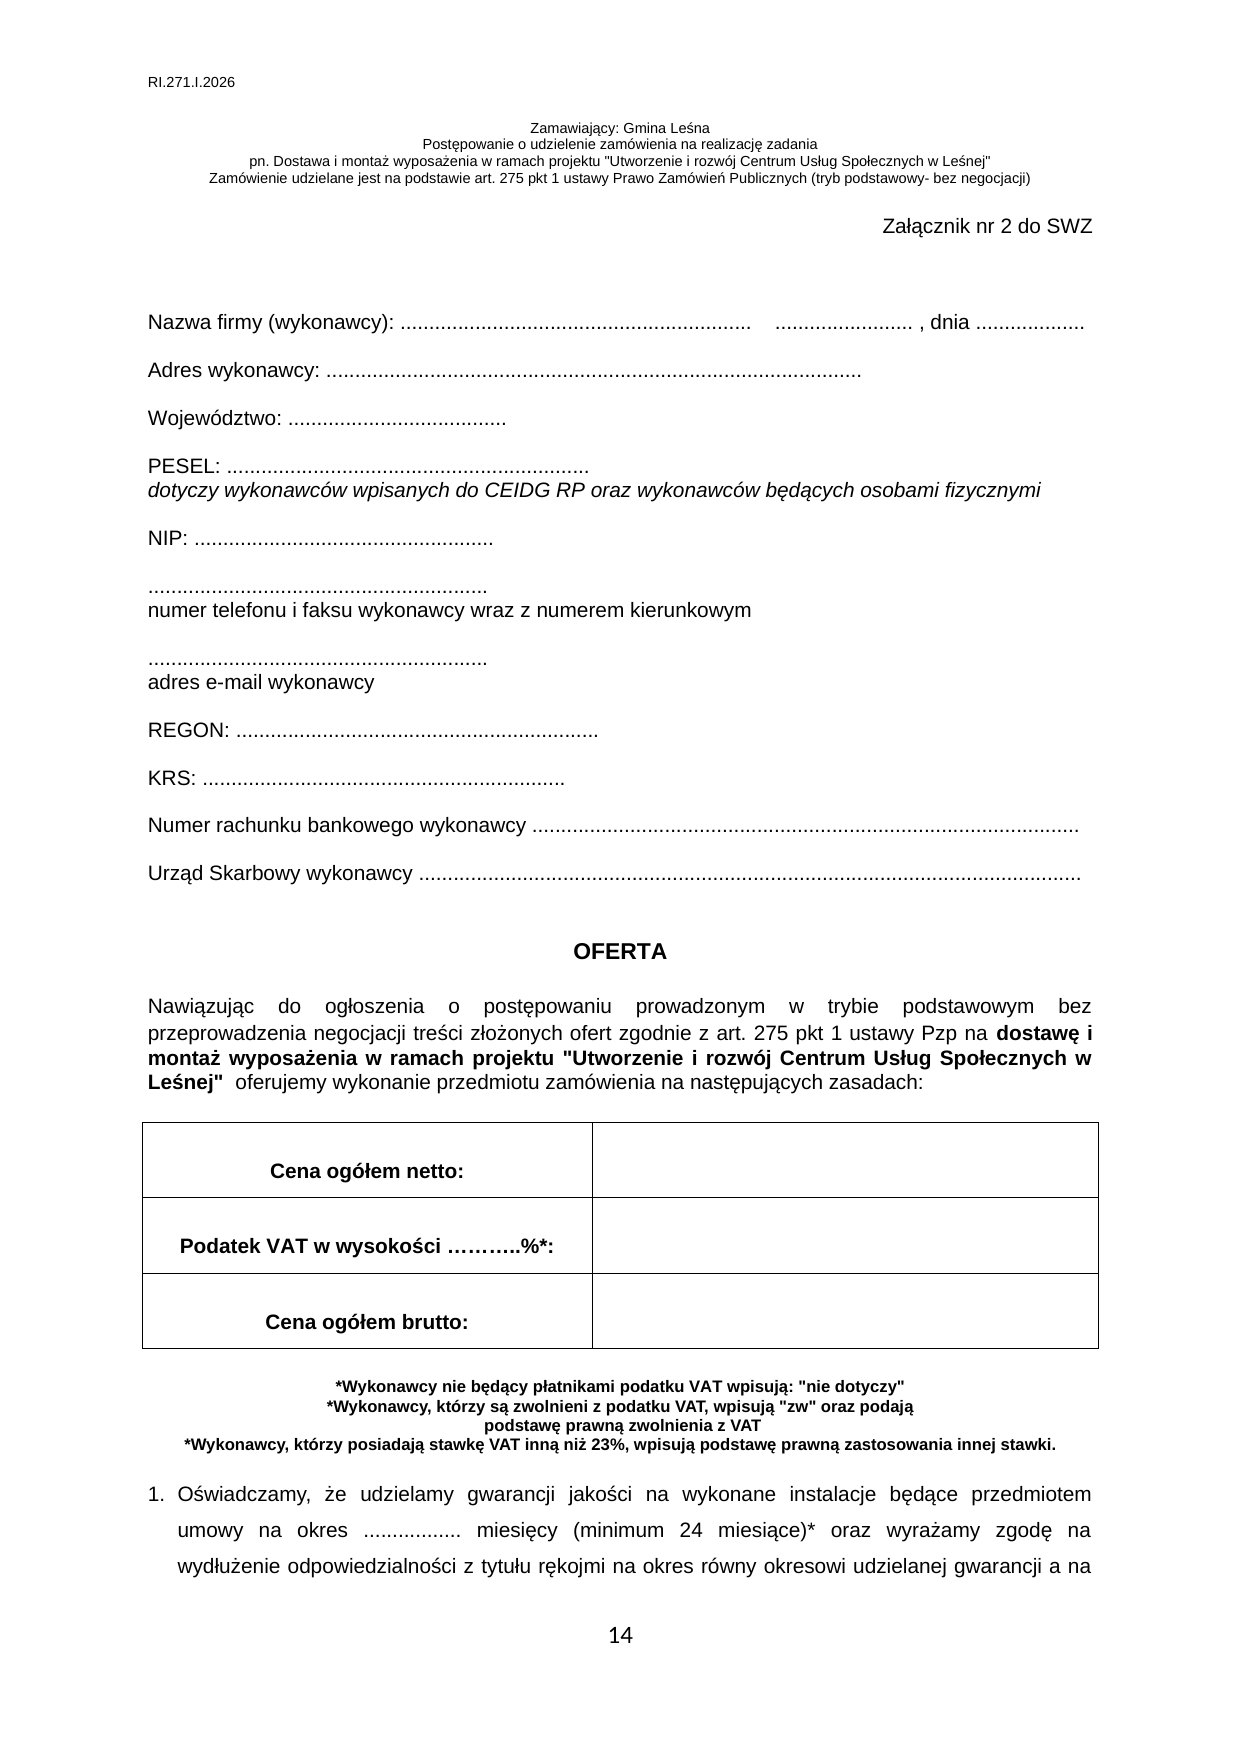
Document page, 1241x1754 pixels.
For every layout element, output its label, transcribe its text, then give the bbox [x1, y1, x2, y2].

table_cell [593, 1274, 1098, 1348]
text ........................................................... [148, 646, 1093, 669]
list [148, 1482, 1093, 1578]
text adres e-mail wykonawcy [148, 669, 1093, 693]
table_header Cena ogółem netto: [143, 1123, 592, 1197]
table_header [593, 1123, 1098, 1197]
text NIP: .................................................... [148, 526, 1093, 550]
text Numer rachunku bankowego wykonawcy ............................................................................................... [148, 813, 1093, 837]
text Województwo: ...................................... [148, 406, 1093, 430]
text ........................................................... [148, 574, 1093, 598]
text Nawiązując do ogłoszenia o postępowaniu prowadzonym w trybie podstawowym bez przeprowadzenia negocjacji treści złożonych ofert zgodnie z art. 275 pkt 1 ustawy Pzp na dostawę i montaż wyposażenia w ramach projektu "Utworzenie i rozwój Centrum Usług Społecznych w Leśnej" oferujemy wykonanie przedmiotu zamówienia na następujących zasadach: [148, 994, 1093, 1094]
text PESEL: ............................................................... [148, 454, 1093, 478]
list *Wykonawcy, którzy posiadają stawkę VAT inną niż 23%, wpisują podstawę prawną zastosowania innej stawki. [148, 1435, 1093, 1454]
text Urząd Skarbowy wykonawcy ................................................................................................................... [148, 861, 1093, 885]
table_cell Podatek VAT w wysokości ………..%*: [143, 1198, 592, 1272]
text Nazwa firmy (wykonawcy): ............................................................. ........................ , dnia ................... [148, 310, 1093, 334]
text REGON: ............................................................... [148, 717, 1093, 741]
table_cell [593, 1198, 1098, 1272]
text dotyczy wykonawców wpisanych do CEIDG RP oraz wykonawców będących osobami fizycznymi [148, 478, 1093, 502]
text Załącznik nr 2 do SWZ [148, 214, 1093, 238]
text OFERTA [148, 938, 1093, 964]
text Adres wykonawcy: ............................................................................................. [148, 358, 1093, 382]
text KRS: ............................................................... [148, 765, 1093, 789]
text numer telefonu i faksu wykonawcy wraz z numerem kierunkowym [148, 598, 1034, 622]
list *Wykonawcy, którzy są zwolnieni z podatku VAT, wpisują "zw" oraz podają podstawę prawną zwolnienia z VAT [148, 1396, 1093, 1435]
list *Wykonawcy nie będący płatnikami podatku VAT wpisują: "nie dotyczy" [148, 1349, 1093, 1396]
table_cell Cena ogółem brutto: [143, 1274, 592, 1348]
